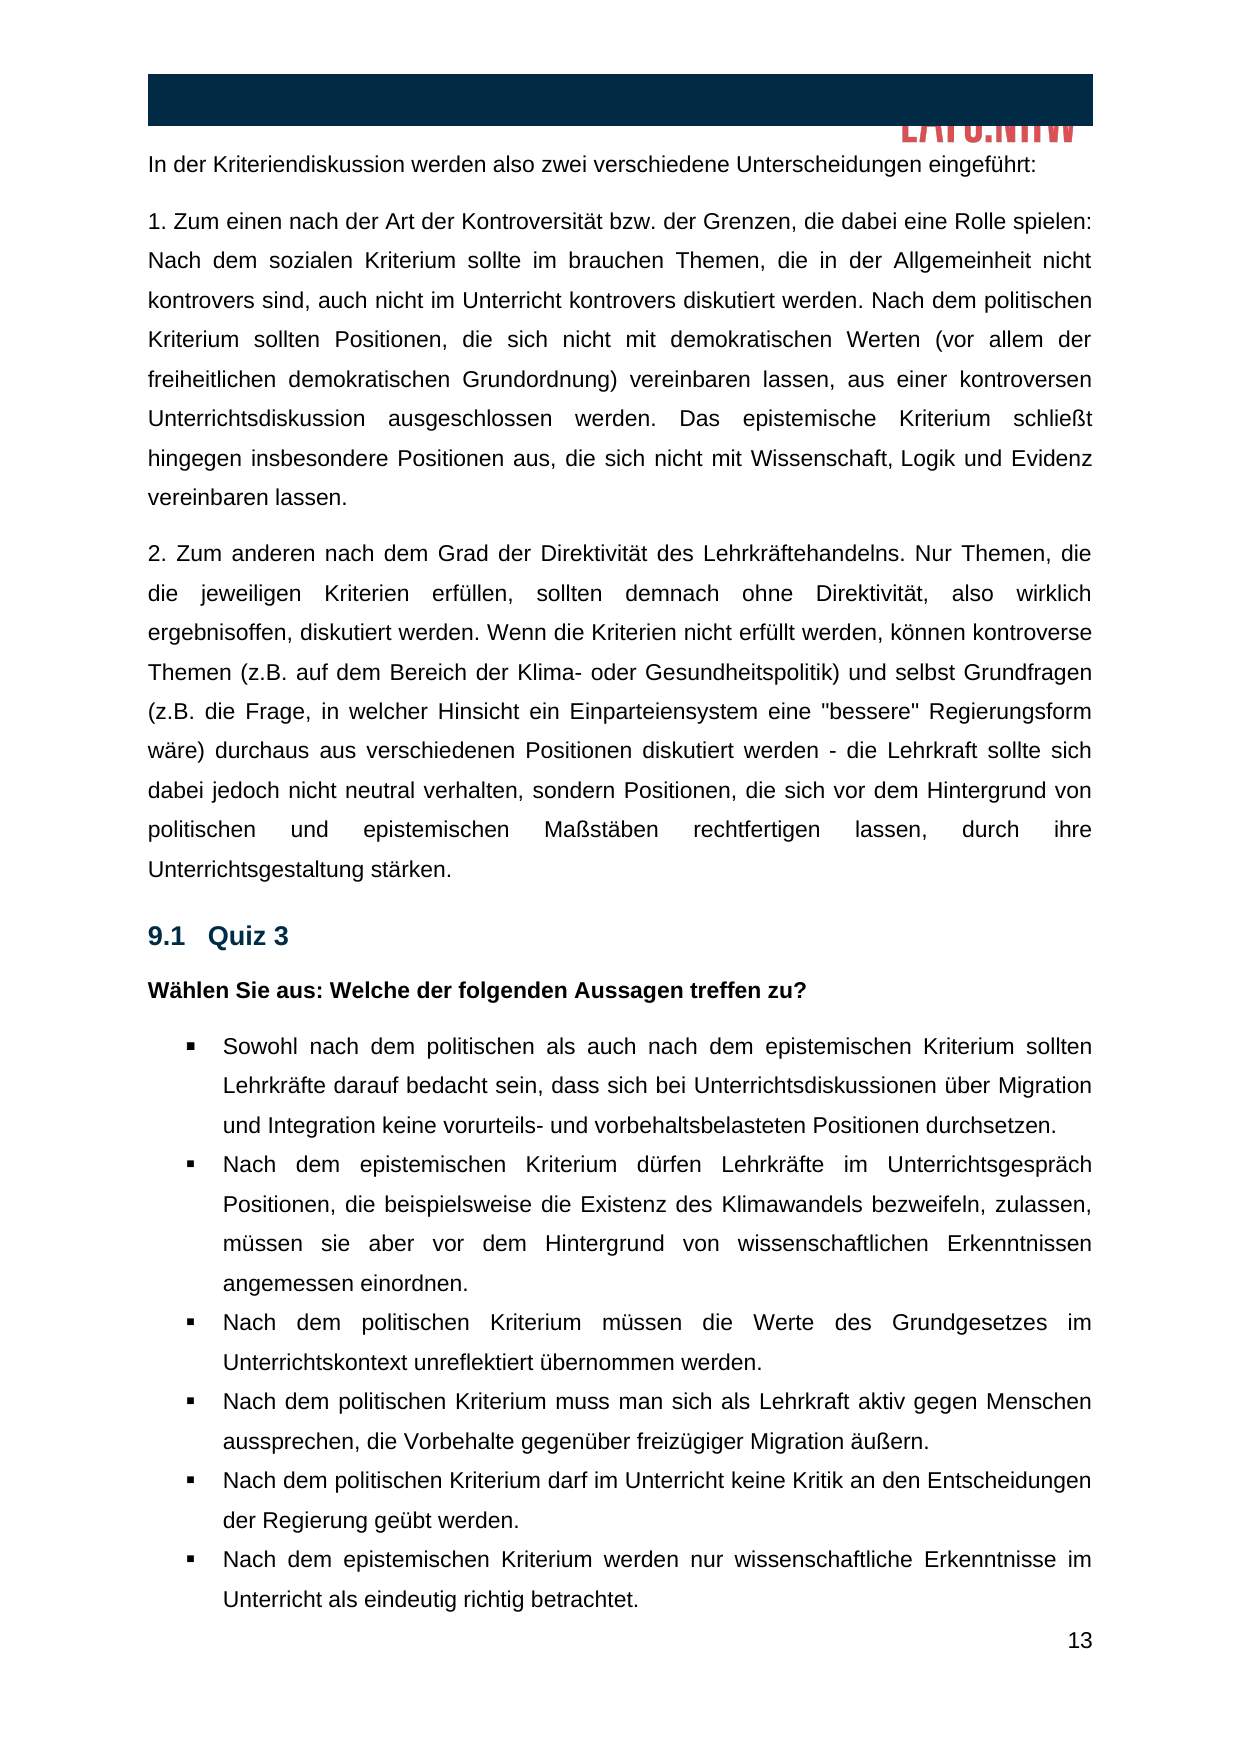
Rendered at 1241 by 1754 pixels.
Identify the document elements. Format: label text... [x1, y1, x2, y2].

text In der Kriteriendiskussion werden also zwei verschiedene Unterscheidungen eingeführt: [148, 151, 1093, 178]
text 2. Zum anderen nach dem Grad der Direktivität des Lehrkräftehandelns. Nur Themen, die die jeweiligen Kriterien erfüllen, sollten demnach ohne Direktivität, also wirklich ergebnisoffen, diskutiert werden. Wenn die Kriterien nicht erfüllt werden, können kontroverse Themen (z.B. auf dem Bereich der Klima- oder Gesundheitspolitik) und selbst Grundfragen (z.B. die Frage, in welcher Hinsicht ein Einparteiensystem eine "bessere" Regierungsform wäre) durchaus aus verschiedenen Positionen diskutiert werden - die Lehrkraft sollte sich dabei jedoch nicht neutral verhalten, sondern Positionen, die sich vor dem Hintergrund von politischen und epistemischen Maßstäben rechtfertigen lassen, durch ihre Unterrichtsgestaltung stärken. [148, 540, 1093, 882]
list Sowohl nach dem politischen als auch nach dem epistemischen Kriterium sollten Lehrkräfte darauf bedacht sein, dass sich bei Unterrichtsdiskussionen über Migration und Integration keine vorurteils- und vorbehaltsbelasteten Positionen durchsetzen. [185, 1033, 1093, 1138]
list Nach dem epistemischen Kriterium dürfen Lehrkräfte im Unterrichtsgespräch Positionen, die beispielsweise die Existenz des Klimawandels bezweifeln, zulassen, müssen sie aber vor dem Hintergrund von wissenschaftlichen Erkenntnissen angemessen einordnen. [185, 1151, 1093, 1296]
subtitle Quiz 3 [148, 920, 1093, 952]
picture [886, 126, 1083, 151]
text Wählen Sie aus: Welche der folgenden Aussagen treffen zu? [148, 977, 1093, 1003]
list Nach dem politischen Kriterium darf im Unterricht keine Kritik an den Entscheidungen der Regierung geübt werden. [185, 1467, 1093, 1533]
list Nach dem politischen Kriterium müssen die Werte des Grundgesetzes im Unterrichtskontext unreflektiert übernommen werden. [185, 1309, 1093, 1375]
text 1. Zum einen nach der Art der Kontroversität bzw. der Grenzen, die dabei eine Rolle spielen: Nach dem sozialen Kriterium sollte im brauchen Themen, die in der Allgemeinheit nicht kontrovers sind, auch nicht im Unterricht kontrovers diskutiert werden. Nach dem politischen Kriterium sollten Positionen, die sich nicht mit demokratischen Werten (vor allem der freiheitlichen demokratischen Grundordnung) vereinbaren lassen, aus einer kontroversen Unterrichtsdiskussion ausgeschlossen werden. Das epistemische Kriterium schließt hingegen insbesondere Positionen aus, die sich nicht mit Wissenschaft, Logik und Evidenz vereinbaren lassen. [148, 208, 1093, 510]
list Nach dem epistemischen Kriterium werden nur wissenschaftliche Erkenntnisse im Unterricht als eindeutig richtig betrachtet. [185, 1546, 1093, 1612]
list Nach dem politischen Kriterium muss man sich als Lehrkraft aktiv gegen Menschen aussprechen, die Vorbehalte gegenüber freizügiger Migration äußern. [185, 1388, 1093, 1454]
